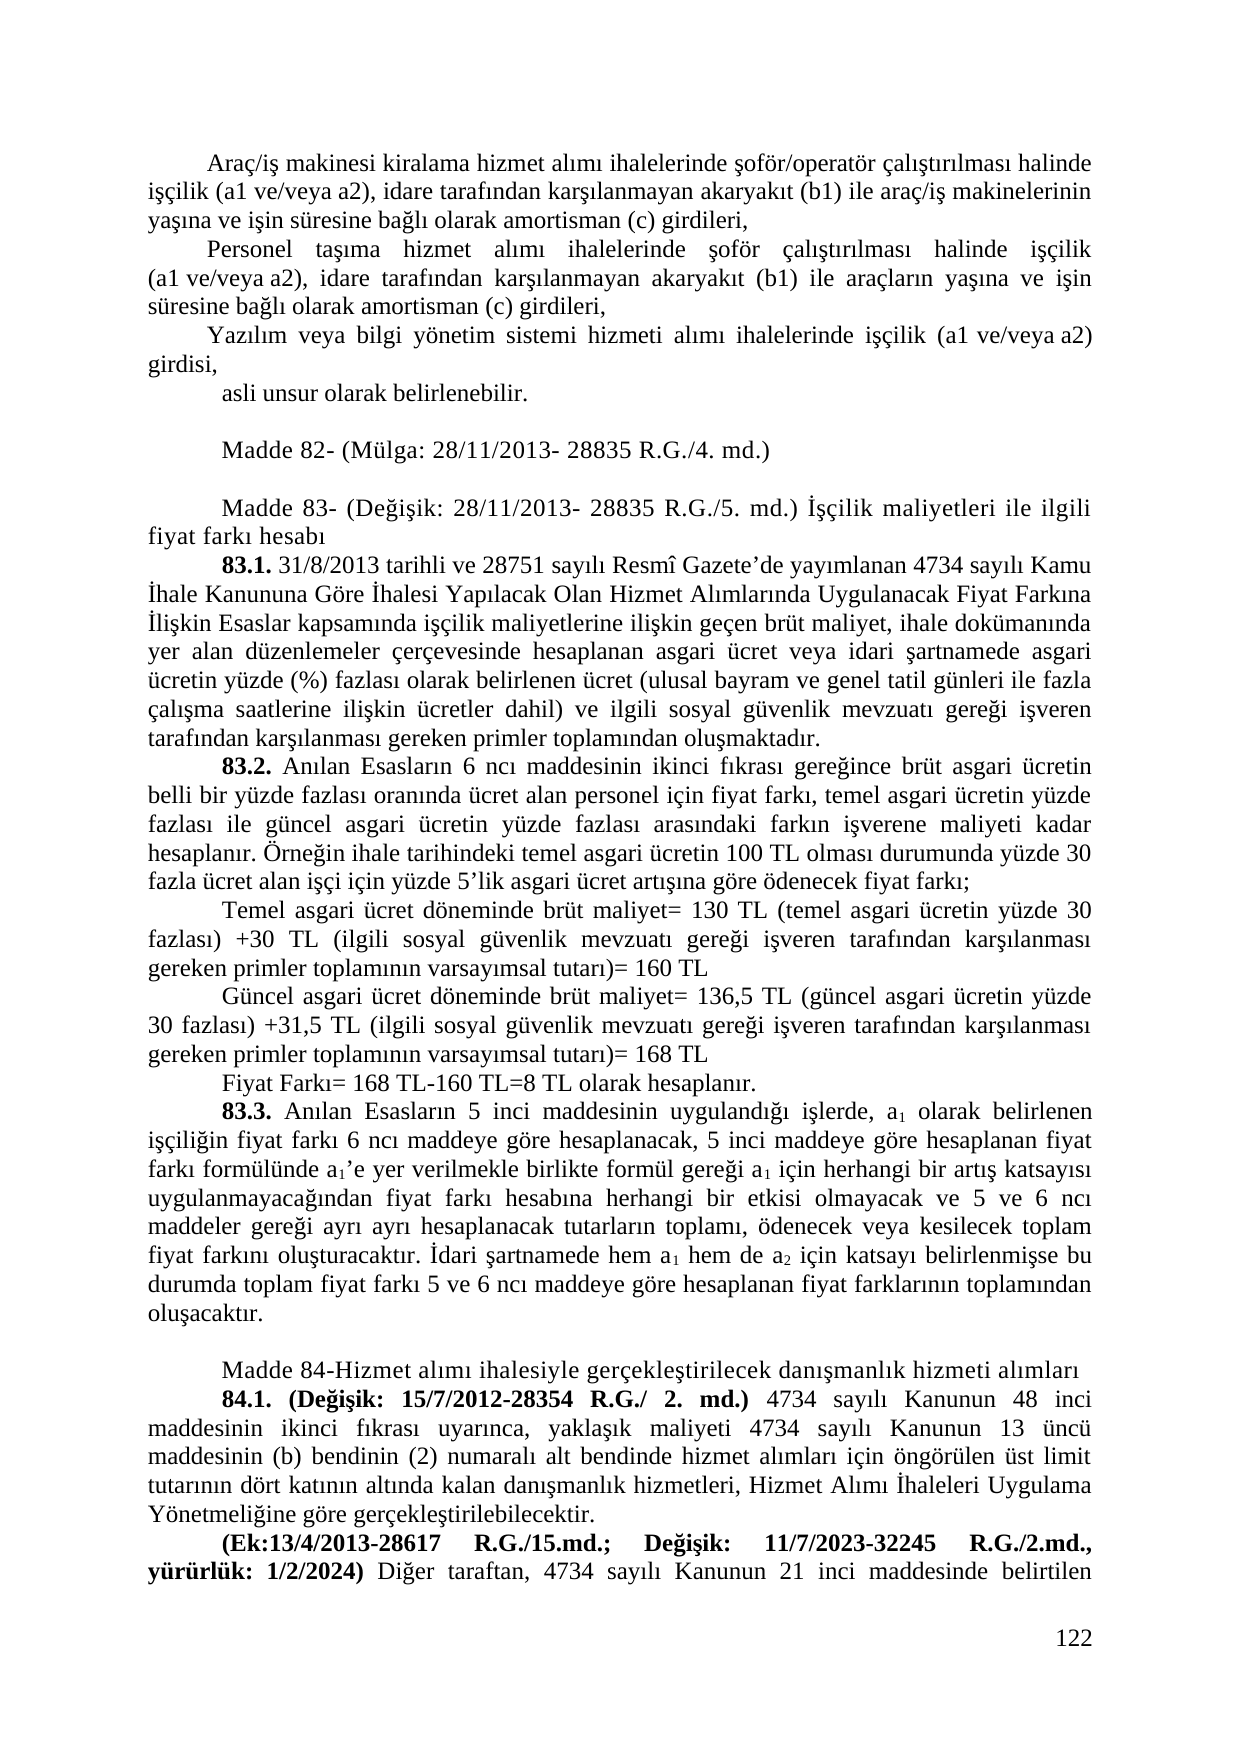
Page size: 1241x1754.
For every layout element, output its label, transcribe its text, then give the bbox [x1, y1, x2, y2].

text 83.1. 31/8/2013 tarihli ve 28751 sayılı Resmî Gazete’de yayımlanan 4734 sayılı Kamu İhale Kanununa Göre İhalesi Yapılacak Olan Hizmet Alımlarında Uygulanacak Fiyat Farkına İlişkin Esaslar kapsamında işçilik maliyetlerine ilişkin geçen brüt maliyet, ihale dokümanında yer alan düzenlemeler çerçevesinde hesaplanan asgari ücret veya idari şartnamede asgari ücretin yüzde (%) fazlası olarak belirlenen ücret (ulusal bayram ve genel tatil günleri ile fazla çalışma saatlerine ilişkin ücretler dahil) ve ilgili sosyal güvenlik mevzuatı gereği işveren tarafından karşılanması gereken primler toplamından oluşmaktadır. [148, 550, 1092, 751]
text Güncel asgari ücret döneminde brüt maliyet= 136,5 TL (güncel asgari ücretin yüzde 30 fazlası) +31,5 TL (ilgili sosyal güvenlik mevzuatı gereği işveren tarafından karşılanması gereken primler toplamının varsayımsal tutarı)= 168 TL [148, 981, 1092, 1068]
subtitle Madde 82- (Mülga: 28/11/2013- 28835 R.G./4. md.) [148, 435, 1092, 464]
text Araç/iş makinesi kiralama hizmet alımı ihalelerinde şoför/operatör çalıştırılması halinde işçilik (a1 ve/veya a2), idare tarafından karşılanmayan akaryakıt (b1) ile araç/iş makinelerinin yaşına ve işin süresine bağlı olarak amortisman (c) girdileri, [148, 148, 1092, 234]
subtitle Madde 83- (Değişik: 28/11/2013- 28835 R.G./5. md.) İşçilik maliyetleri ile ilgili fiyat farkı hesabı [148, 493, 1092, 550]
text Fiyat Farkı= 168 TL-160 TL=8 TL olarak hesaplanır. [148, 1068, 1092, 1096]
subtitle Madde 84-Hizmet alımı ihalesiyle gerçekleştirilecek danışmanlık hizmeti alımları [148, 1355, 1092, 1384]
text Personel taşıma hizmet alımı ihalelerinde şoför çalıştırılması halinde işçilik (a1 ve/veya a2), idare tarafından karşılanmayan akaryakıt (b1) ile araçların yaşına ve işin süresine bağlı olarak amortisman (c) girdileri, [148, 234, 1092, 320]
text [148, 1528, 1092, 1585]
text Temel asgari ücret döneminde brüt maliyet= 130 TL (temel asgari ücretin yüzde 30 fazlası) +30 TL (ilgili sosyal güvenlik mevzuatı gereği işveren tarafından karşılanması gereken primler toplamının varsayımsal tutarı)= 160 TL [148, 895, 1092, 981]
text 83.2. Anılan Esasların 6 ncı maddesinin ikinci fıkrası gereğince brüt asgari ücretin belli bir yüzde fazlası oranında ücret alan personel için fiyat farkı, temel asgari ücretin yüzde fazlası ile güncel asgari ücretin yüzde fazlası arasındaki farkın işverene maliyeti kadar hesaplanır. Örneğin ihale tarihindeki temel asgari ücretin 100 TL olması durumunda yüzde 30 fazla ücret alan işçi için yüzde 5’lik asgari ücret artışına göre ödenecek fiyat farkı; [148, 751, 1092, 895]
text asli unsur olarak belirlenebilir. [148, 378, 1092, 406]
text Yazılım veya bilgi yönetim sistemi hizmeti alımı ihalelerinde işçilik (a1 ve/veya a2) girdisi, [148, 320, 1092, 378]
text 83.3. Anılan Esasların 5 inci maddesinin uygulandığı işlerde, a1 olarak belirlenen işçiliğin fiyat farkı 6 ncı maddeye göre hesaplanacak, 5 inci maddeye göre hesaplanan fiyat farkı formülünde a1’e yer verilmekle birlikte formül gereği a1 için herhangi bir artış katsayısı uygulanmayacağından fiyat farkı hesabına herhangi bir etkisi olmayacak ve 5 ve 6 ncı maddeler gereği ayrı ayrı hesaplanacak tutarların toplamı, ödenecek veya kesilecek toplam fiyat farkını oluşturacaktır. İdari şartnamede hem a1 hem de a2 için katsayı belirlenmişse bu durumda toplam fiyat farkı 5 ve 6 ncı maddeye göre hesaplanan fiyat farklarının toplamından oluşacaktır. [148, 1096, 1092, 1326]
text 84.1. (Değişik: 15/7/2012-28354 R.G./ 2. md.) 4734 sayılı Kanunun 48 inci maddesinin ikinci fıkrası uyarınca, yaklaşık maliyeti 4734 sayılı Kanunun 13 üncü maddesinin (b) bendinin (2) numaralı alt bendinde hizmet alımları için öngörülen üst limit tutarının dört katının altında kalan danışmanlık hizmetleri, Hizmet Alımı İhaleleri Uygulama Yönetmeliğine göre gerçekleştirilebilecektir. [148, 1384, 1092, 1528]
